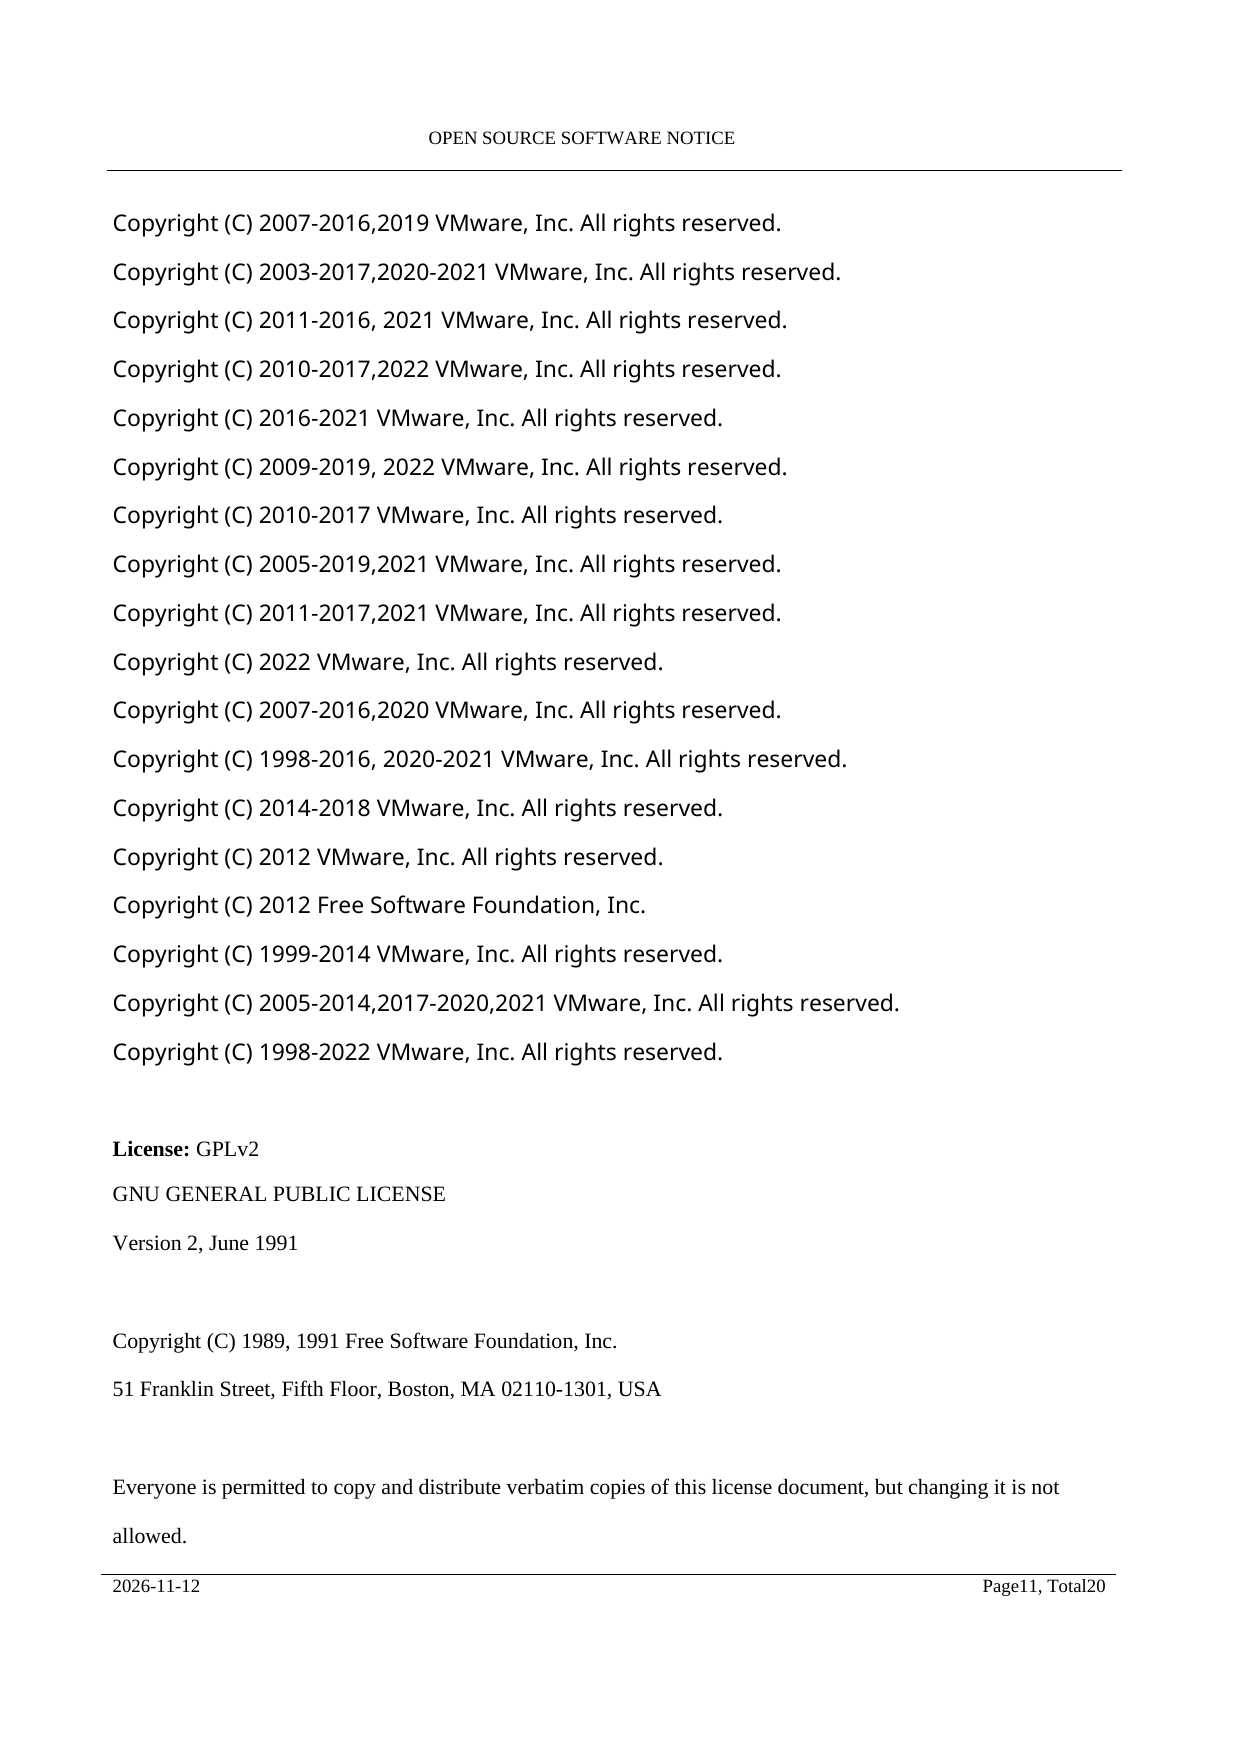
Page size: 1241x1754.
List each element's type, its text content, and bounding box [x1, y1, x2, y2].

text License: GPLv2 [112, 1133, 1128, 1165]
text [112, 206, 1128, 1116]
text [112, 1178, 1128, 1551]
